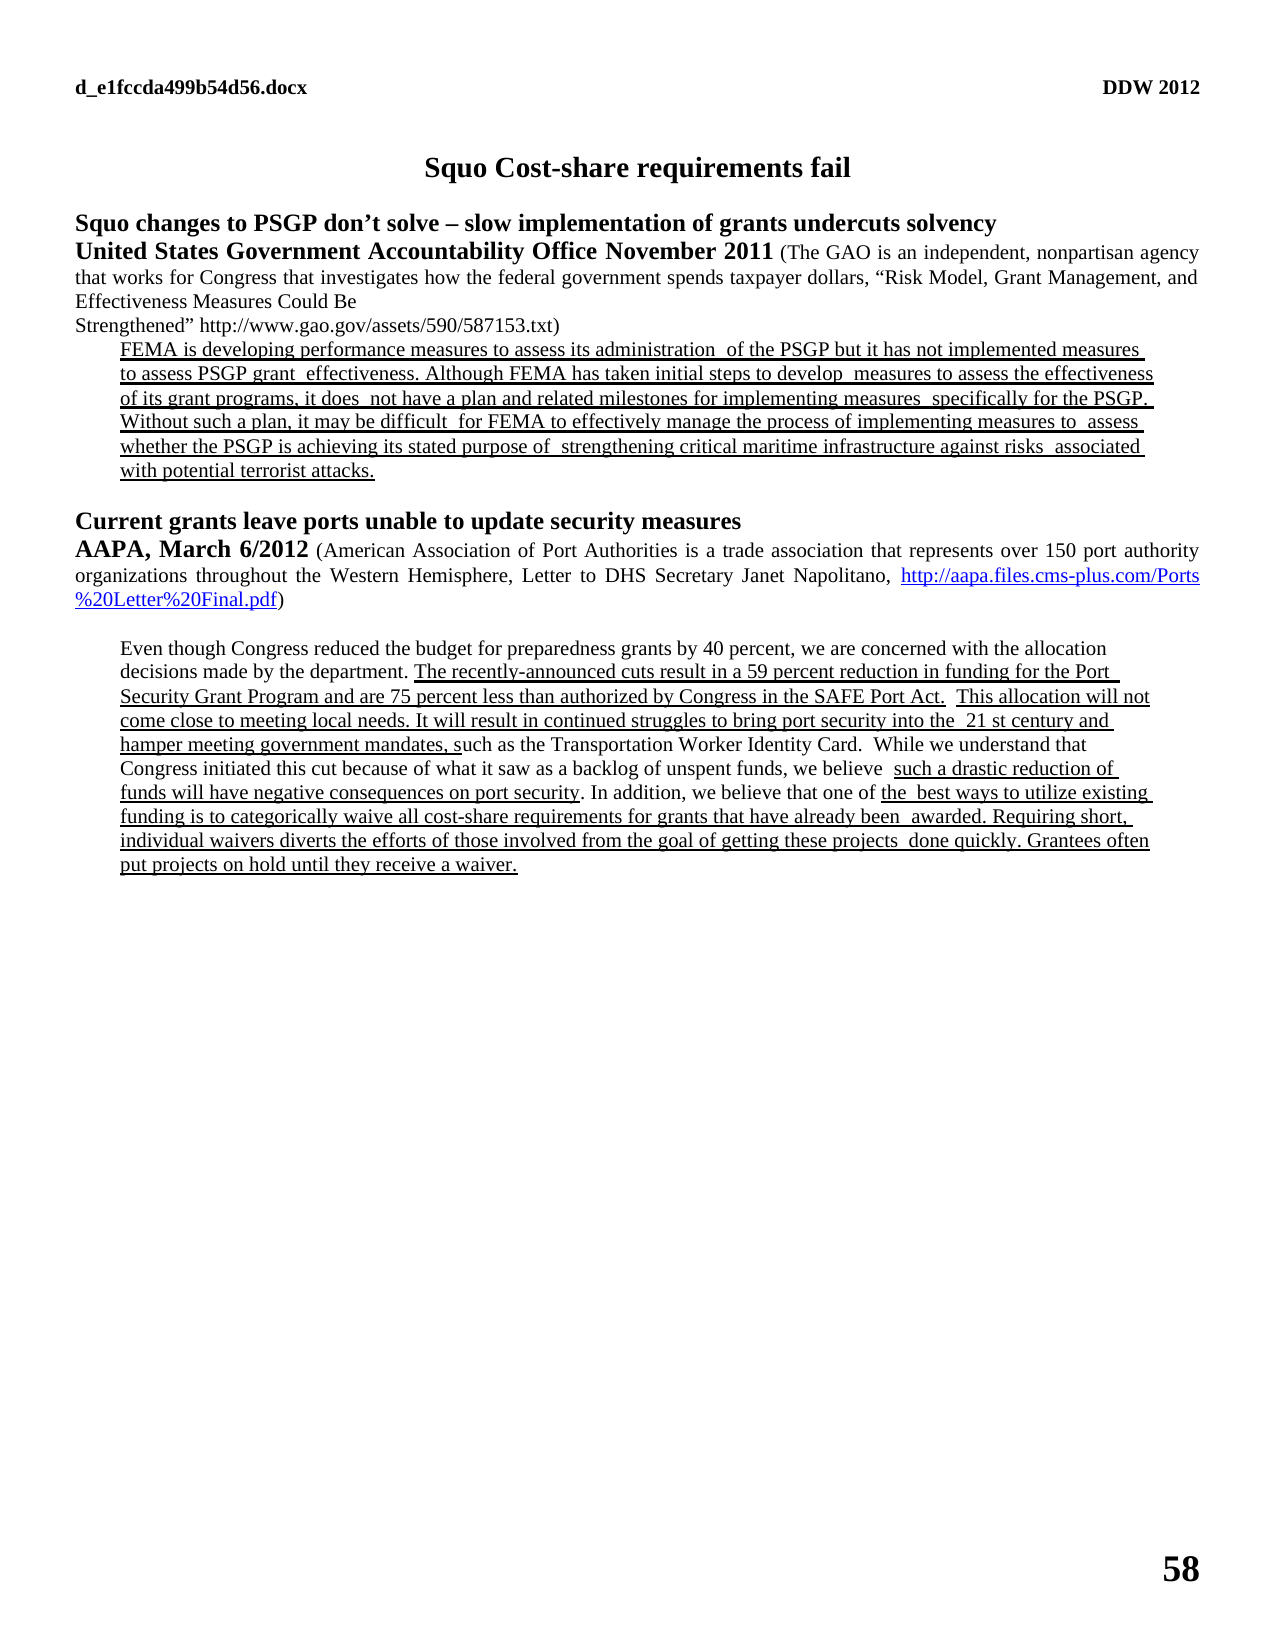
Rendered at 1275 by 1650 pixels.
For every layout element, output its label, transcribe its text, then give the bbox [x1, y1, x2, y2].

text Strengthened” http://www.gao.gov/assets/590/587153.txt) [75, 313, 1200, 337]
text FEMA is developing performance measures to assess its administration of the PSGP but it has not implemented measures to assess PSGP grant effectiveness. Although FEMA has taken initial steps to develop measures to assess the effectiveness of its grant programs, it does not have a plan and related milestones for implementing measures specifically for the PSGP. Without such a plan, it may be difficult for FEMA to effectively manage the process of implementing measures to assess whether the PSGP is achieving its stated purpose of strengthening critical maritime infrastructure against risks associated with potential terrorist attacks. [120, 337, 1155, 482]
text United States Government Accountability Office November 2011 (The GAO is an independent, nonpartisan agency that works for Congress that investigates how the federal government spends taxpayer dollars, “Risk Model, Grant Management, and Effectiveness Measures Could Be [75, 236, 1200, 313]
subtitle Squo Cost-share requirements fail [75, 150, 1200, 183]
text Squo changes to PSGP don’t solve – slow implementation of grants undercuts solvency [75, 208, 1200, 236]
text Even though Congress reduced the budget for preparedness grants by 40 percent, we are concerned with the allocation decisions made by the department. The recently-announced cuts result in a 59 percent reduction in funding for the Port Security Grant Program and are 75 percent less than authorized by Congress in the SAFE Port Act. This allocation will not come close to meeting local needs. It will result in continued struggles to bring port security into the 21 st century and hamper meeting government mandates, such as the Transportation Worker Identity Card. While we understand that Congress initiated this cut because of what it saw as a backlog of unspent funds, we believe such a drastic reduction of funds will have negative consequences on port security. In addition, we believe that one of the best ways to utilize existing funding is to categorically waive all cost-share requirements for grants that have already been awarded. Requiring short, individual waivers diverts the efforts of those involved from the goal of getting these projects done quickly. Grantees often put projects on hold until they receive a waiver. [120, 635, 1155, 876]
text Current grants leave ports unable to update security measures [75, 506, 1200, 534]
text AAPA, March 6/2012 (American Association of Port Authorities is a trade association that represents over 150 port authority organizations throughout the Western Hemisphere, Letter to DHS Secretary Janet Napolitano, http://aapa.files.cms-plus.com/Ports%20Letter%20Final.pdf) [75, 534, 1200, 611]
